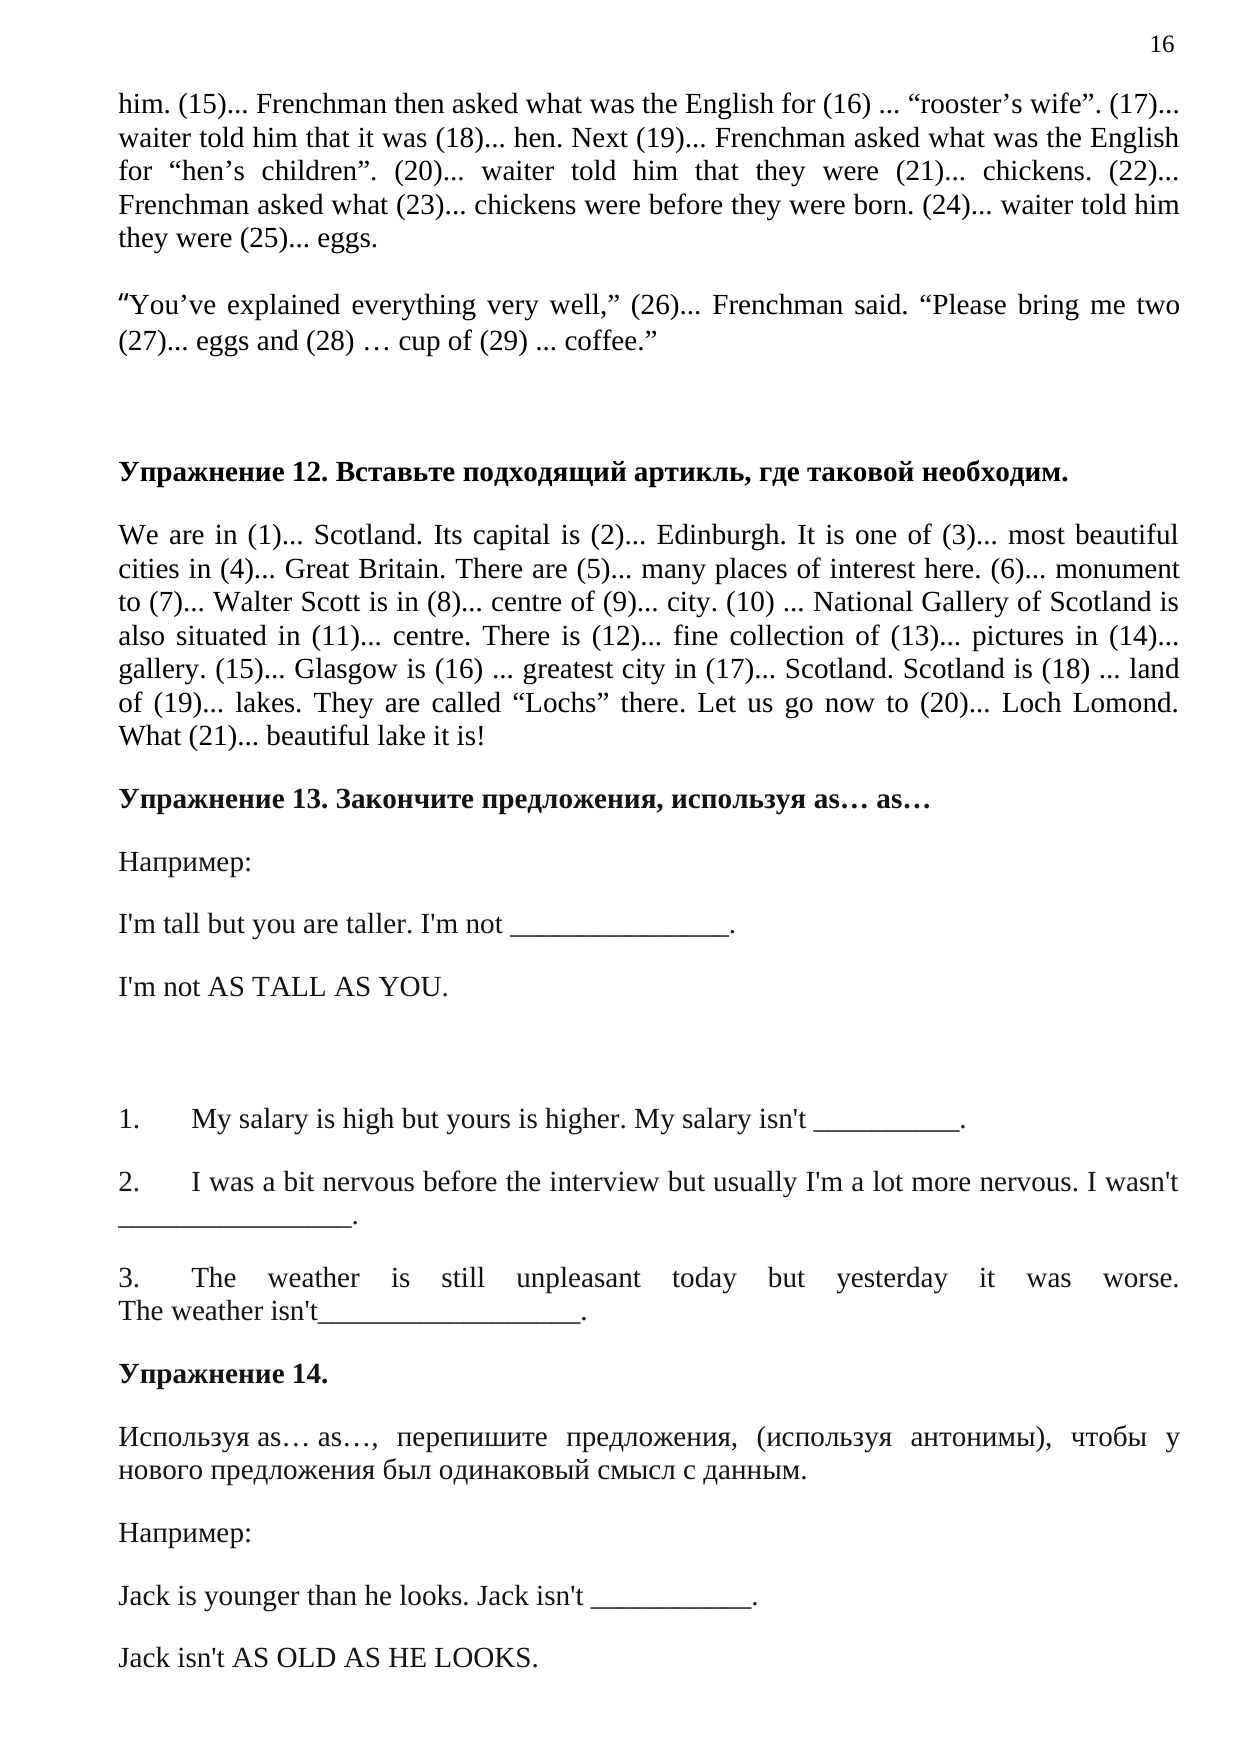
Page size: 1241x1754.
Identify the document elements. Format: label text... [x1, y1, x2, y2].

text “You’ve explained everything very well,” (26)... Frenchman said. “Please bring me two (27)... eggs and (28) … cup of (29) ... coffee.” [118, 283, 1181, 357]
text 1. My salary is high but yours is higher. My salary isn't __________. [118, 1101, 1181, 1134]
text Jack is younger than he looks. Jack isn't ___________. [118, 1578, 1181, 1611]
text 2. I was a bit nervous before the interview but usually I'm a lot more nervous. I wasn't ________________. [118, 1164, 1181, 1231]
text Упражнение 13. Закончите предложения, используя as… as… [118, 781, 1181, 815]
text 3. The weather is still unpleasant today but yesterday it was worse. The weather isn't__________________. [118, 1260, 1181, 1327]
text Jack isn't AS OLD AS HE LOOKS. [118, 1641, 1181, 1674]
text Упражнение 14. [118, 1356, 1181, 1390]
text Упражнение 12. Вставьте подходящий артикль, где таковой необходим. [118, 454, 1181, 488]
text Используя as… as…, перепишите предложения, (используя антонимы), чтобы у нового предложения был одинаковый смысл с данным. [118, 1419, 1181, 1486]
text Например: [118, 844, 1181, 877]
text I'm not AS TALL AS YOU. [118, 969, 1181, 1003]
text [118, 86, 1181, 254]
text We are in (1)... Scotland. Its capital is (2)... Edinburgh. It is one of (3)... most beautiful cities in (4)... Great Britain. There are (5)... many places of interest here. (6)... monument to (7)... Walter Scott is in (8)... centre of (9)... city. (10) ... National Gallery of Scotland is also situated in (11)... centre. There is (12)... fine collection of (13)... pictures in (14)... gallery. (15)... Glasgow is (16) ... greatest city in (17)... Scotland. Scotland is (18) ... land of (19)... lakes. They are called “Lochs” there. Let us go now to (20)... Loch Lomond. What (21)... beautiful lake it is! [118, 517, 1181, 752]
text Например: [118, 1515, 1181, 1549]
text I'm tall but you are taller. I'm not _______________. [118, 907, 1181, 940]
